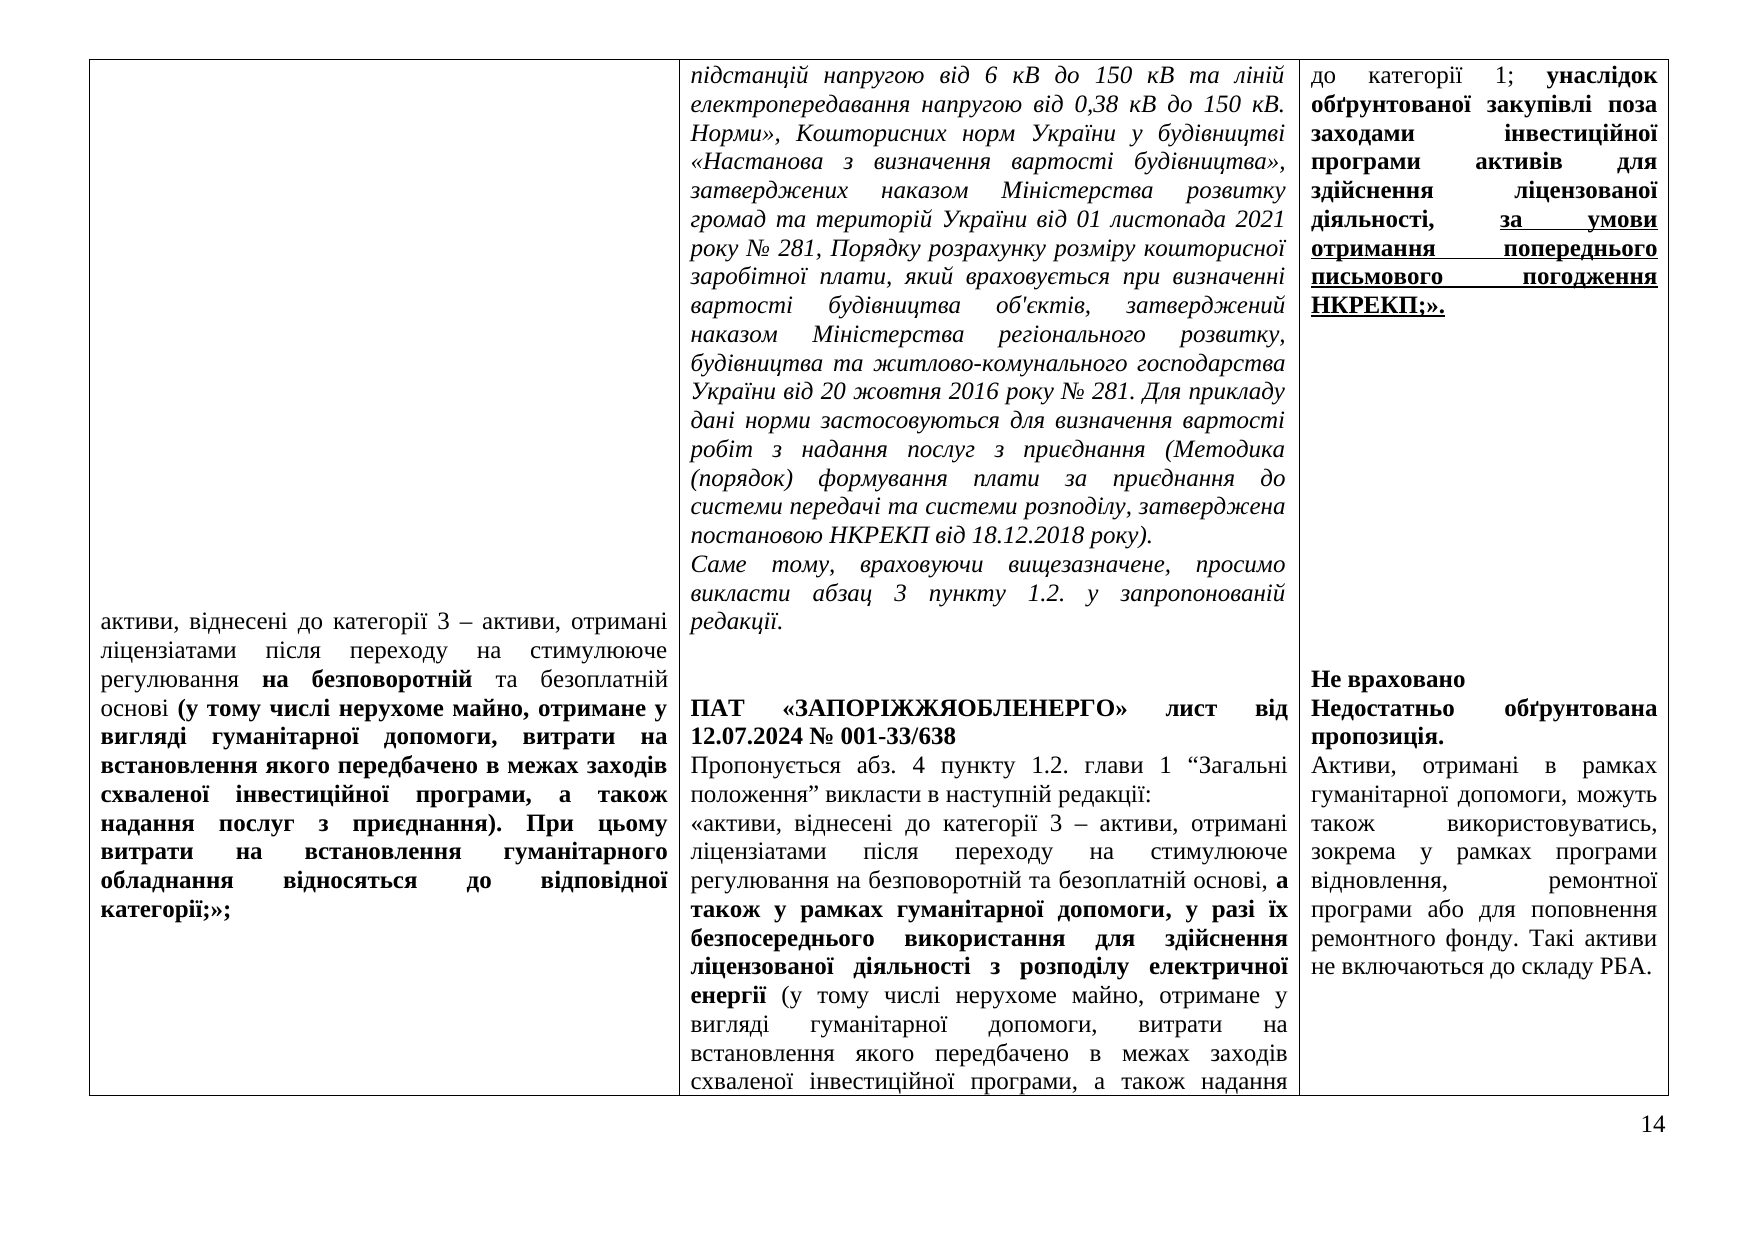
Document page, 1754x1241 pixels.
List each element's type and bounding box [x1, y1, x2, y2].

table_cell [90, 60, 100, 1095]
table_cell [1300, 60, 1668, 1095]
table_cell [680, 60, 1299, 1095]
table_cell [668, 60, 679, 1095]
